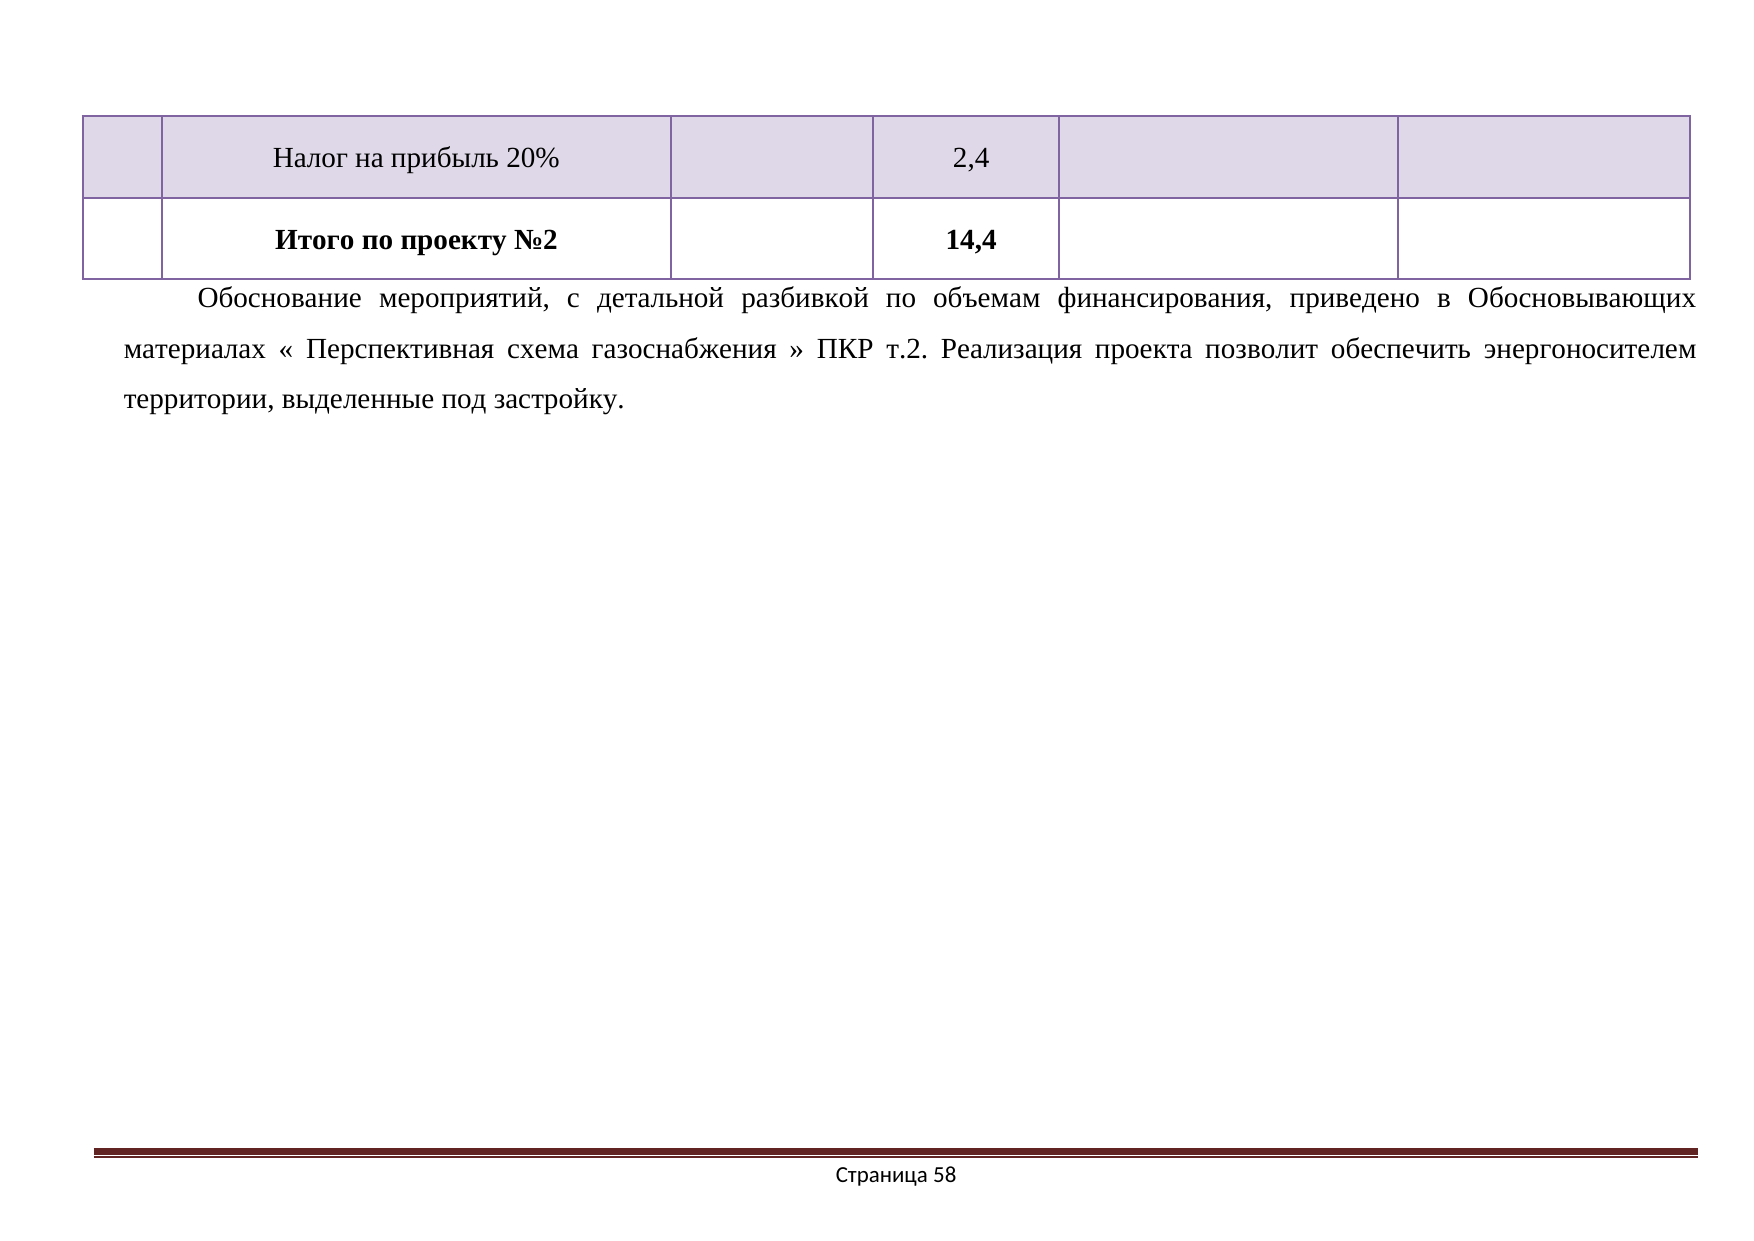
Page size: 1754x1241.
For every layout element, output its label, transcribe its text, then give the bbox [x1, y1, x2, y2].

table_cell 2,4 [874, 117, 1058, 197]
table_cell 14,4 [874, 199, 1058, 278]
table_cell Итого по проекту №2 [163, 199, 670, 278]
table_cell [1060, 199, 1397, 278]
table_cell [1060, 117, 1397, 197]
table_cell [1399, 199, 1689, 278]
table_cell Налог на прибыль 20% [163, 117, 670, 197]
table_cell [84, 199, 161, 278]
text Обоснование мероприятий, с детальной разбивкой по объемам финансирования, приведено в Обосновывающих материалах « Перспективная схема газоснабжения » ПКР т.2. Реализация проекта позволит обеспечить энергоносителем территории, выделенные под застройку. [123, 280, 1698, 414]
table_cell [84, 117, 161, 197]
table_cell [672, 199, 872, 278]
table_cell [1399, 117, 1689, 197]
table_cell [672, 117, 872, 197]
